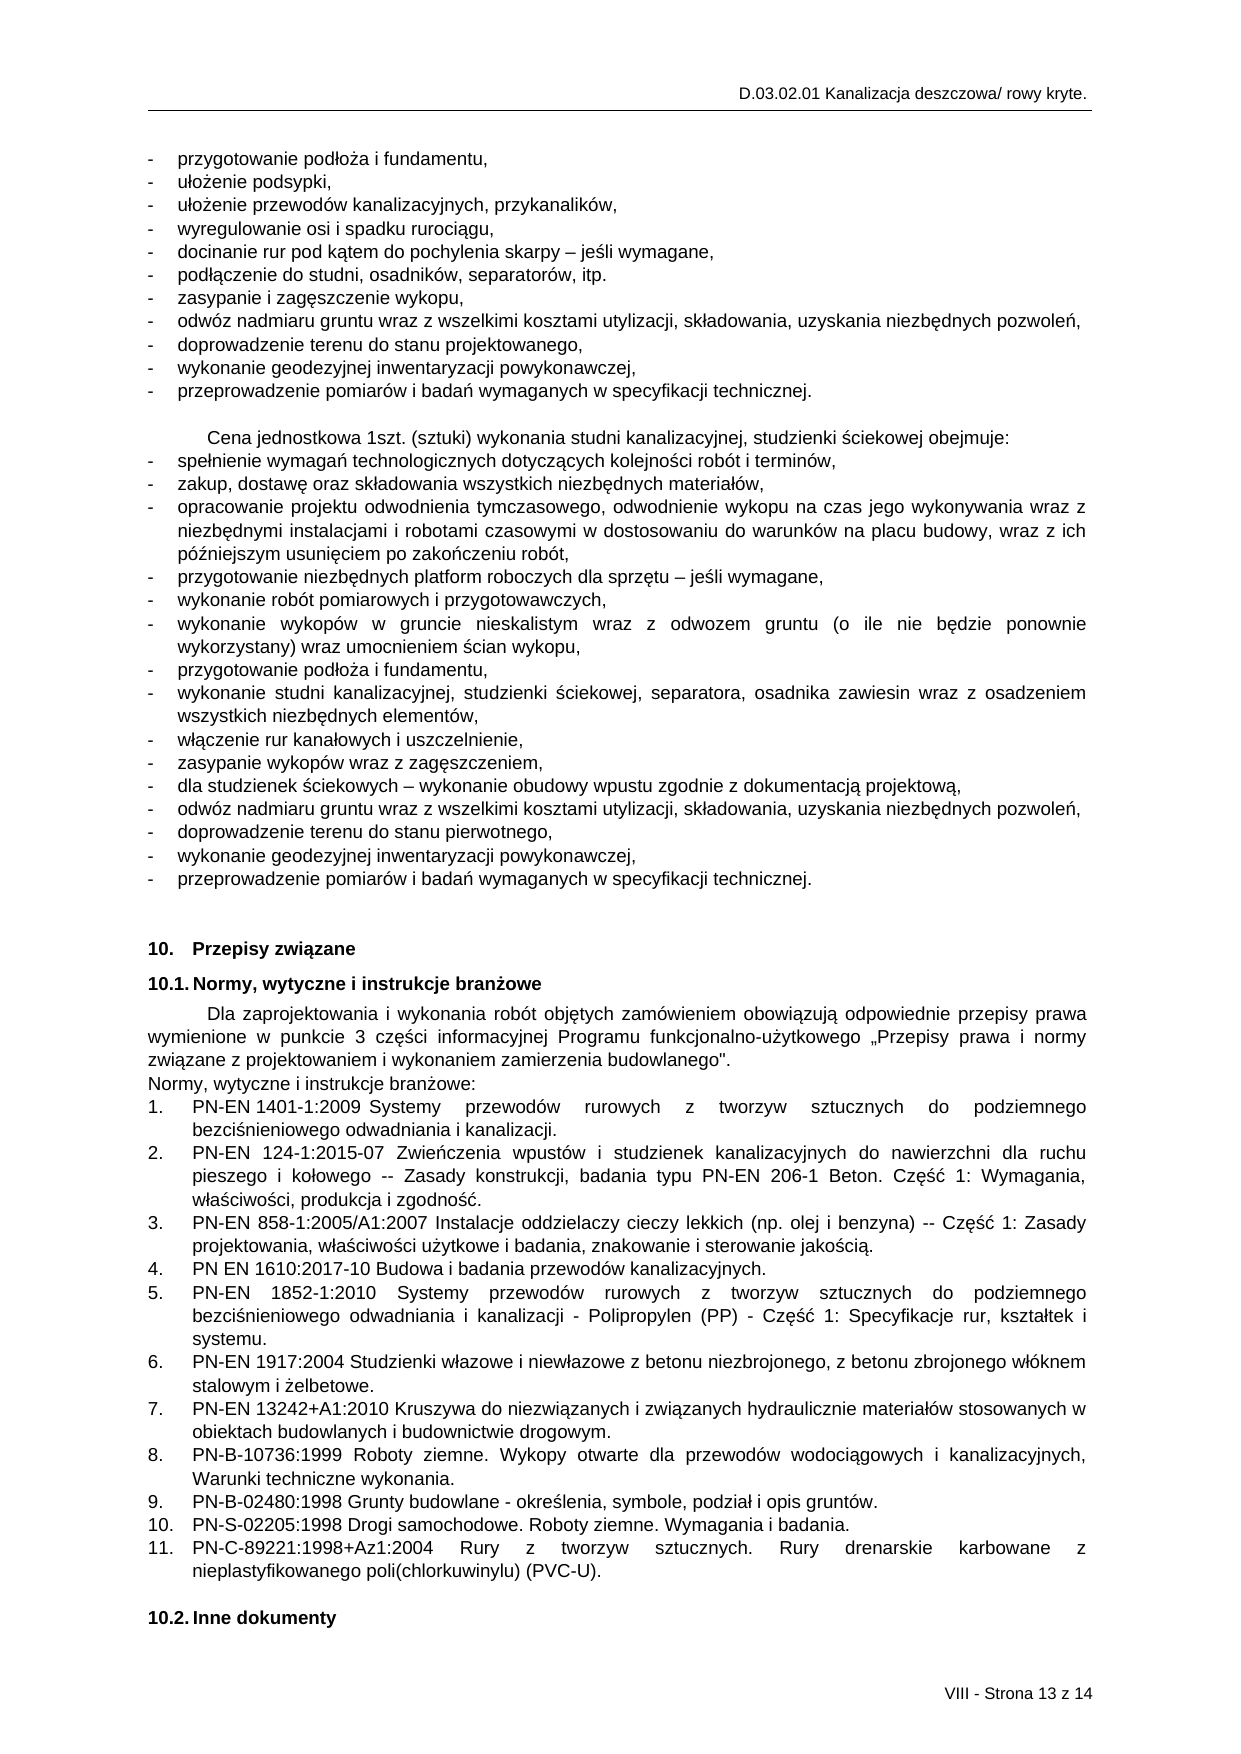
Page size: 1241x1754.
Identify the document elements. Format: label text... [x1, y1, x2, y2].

list Inne dokumenty [148, 1607, 1087, 1628]
list PN-EN 1401-1:2009 Systemy przewodów rurowych z tworzyw sztucznych do podziemnego bezciśnieniowego odwadniania i kanalizacji. [148, 1096, 1087, 1140]
list PN-EN 124-1:2015-07 Zwieńczenia wpustów i studzienek kanalizacyjnych do nawierzchni dla ruchu pieszego i kołowego -- Zasady konstrukcji, badania typu PN-EN 206-1 Beton. Część 1: Wymagania, właściwości, produkcja i zgodność. [148, 1142, 1087, 1210]
list PN EN 1610:2017-10 Budowa i badania przewodów kanalizacyjnych. [148, 1258, 1087, 1280]
list wykonanie geodezyjnej inwentaryzacji powykonawczej, [148, 844, 1087, 866]
list Przepisy związane [148, 937, 1087, 959]
list wykonanie geodezyjnej inwentaryzacji powykonawczej, [148, 357, 1087, 378]
list PN-EN 1917:2004 Studzienki włazowe i niewłazowe z betonu niezbrojonego, z betonu zbrojonego włóknem stalowym i żelbetowe. [148, 1351, 1087, 1396]
list Dla zaprojektowania i wykonania robót objętych zamówieniem obowiązują odpowiednie przepisy prawa wymienione w punkcie 3 części informacyjnej Programu funkcjonalno-użytkowego „Przepisy prawa i normy związane z projektowaniem i wykonaniem zamierzenia budowlanego". [148, 1003, 1087, 1071]
list przygotowanie niezbędnych platform roboczych dla sprzętu – jeśli wymagane, [148, 566, 1087, 587]
list PN-S-02205:1998 Drogi samochodowe. Roboty ziemne. Wymagania i badania. [148, 1514, 1087, 1535]
list podłączenie do studni, osadników, separatorów, itp. [148, 264, 1087, 285]
list ułożenie przewodów kanalizacyjnych, przykanalików, [148, 194, 1087, 216]
list PN-B-02480:1998 Grunty budowlane - określenia, symbole, podział i opis gruntów. [148, 1491, 1087, 1512]
list odwóz nadmiaru gruntu wraz z wszelkimi kosztami utylizacji, składowania, uzyskania niezbędnych pozwoleń, [148, 798, 1087, 820]
list wykonanie studni kanalizacyjnej, studzienki ściekowej, separatora, osadnika zawiesin wraz z osadzeniem wszystkich niezbędnych elementów, [148, 682, 1087, 727]
list dla studzienek ściekowych – wykonanie obudowy wpustu zgodnie z dokumentacją projektową, [148, 775, 1087, 796]
list ułożenie podsypki, [148, 171, 1087, 192]
list przygotowanie podłoża i fundamentu, [148, 659, 1087, 680]
list wyregulowanie osi i spadku rurociągu, [148, 217, 1087, 239]
list przeprowadzenie pomiarów i badań wymaganych w specyfikacji technicznej. [148, 380, 1087, 402]
list docinanie rur pod kątem do pochylenia skarpy – jeśli wymagane, [148, 241, 1087, 262]
list wykonanie robót pomiarowych i przygotowawczych, [148, 589, 1087, 611]
list włączenie rur kanałowych i uszczelnienie, [148, 728, 1087, 750]
list doprowadzenie terenu do stanu projektowanego, [148, 333, 1087, 355]
list Normy, wytyczne i instrukcje branżowe [148, 973, 1087, 995]
list przygotowanie podłoża i fundamentu, [148, 148, 1087, 169]
text Cena jednostkowa 1szt. (sztuki) wykonania studni kanalizacyjnej, studzienki ściekowej obejmuje: [148, 426, 1087, 448]
list spełnienie wymagań technologicznych dotyczących kolejności robót i terminów, [148, 450, 1087, 471]
list wykonanie wykopów w gruncie nieskalistym wraz z odwozem gruntu (o ile nie będzie ponownie wykorzystany) wraz umocnieniem ścian wykopu, [148, 612, 1087, 657]
list Normy, wytyczne i instrukcje branżowe: [148, 1072, 1087, 1094]
list przeprowadzenie pomiarów i badań wymaganych w specyfikacji technicznej. [148, 868, 1087, 889]
list PN-EN 13242+A1:2010 Kruszywa do niezwiązanych i związanych hydraulicznie materiałów stosowanych w obiektach budowlanych i budownictwie drogowym. [148, 1398, 1087, 1442]
list odwóz nadmiaru gruntu wraz z wszelkimi kosztami utylizacji, składowania, uzyskania niezbędnych pozwoleń, [148, 310, 1087, 332]
list doprowadzenie terenu do stanu pierwotnego, [148, 821, 1087, 843]
list zasypanie i zagęszczenie wykopu, [148, 287, 1087, 309]
list PN-C-89221:1998+Az1:2004 Rury z tworzyw sztucznych. Rury drenarskie karbowane z nieplastyfikowanego poli(chlorkuwinylu) (PVC-U). [148, 1537, 1087, 1582]
list zakup, dostawę oraz składowania wszystkich niezbędnych materiałów, [148, 473, 1087, 494]
list PN-EN 1852-1:2010 Systemy przewodów rurowych z tworzyw sztucznych do podziemnego bezciśnieniowego odwadniania i kanalizacji - Polipropylen (PP) - Część 1: Specyfikacje rur, kształtek i systemu. [148, 1281, 1087, 1349]
list zasypanie wykopów wraz z zagęszczeniem, [148, 752, 1087, 773]
list PN-B-10736:1999 Roboty ziemne. Wykopy otwarte dla przewodów wodociągowych i kanalizacyjnych, Warunki techniczne wykonania. [148, 1444, 1087, 1489]
list PN-EN 858-1:2005/A1:2007 Instalacje oddzielaczy cieczy lekkich (np. olej i benzyna) -- Część 1: Zasady projektowania, właściwości użytkowe i badania, znakowanie i sterowanie jakością. [148, 1212, 1087, 1257]
